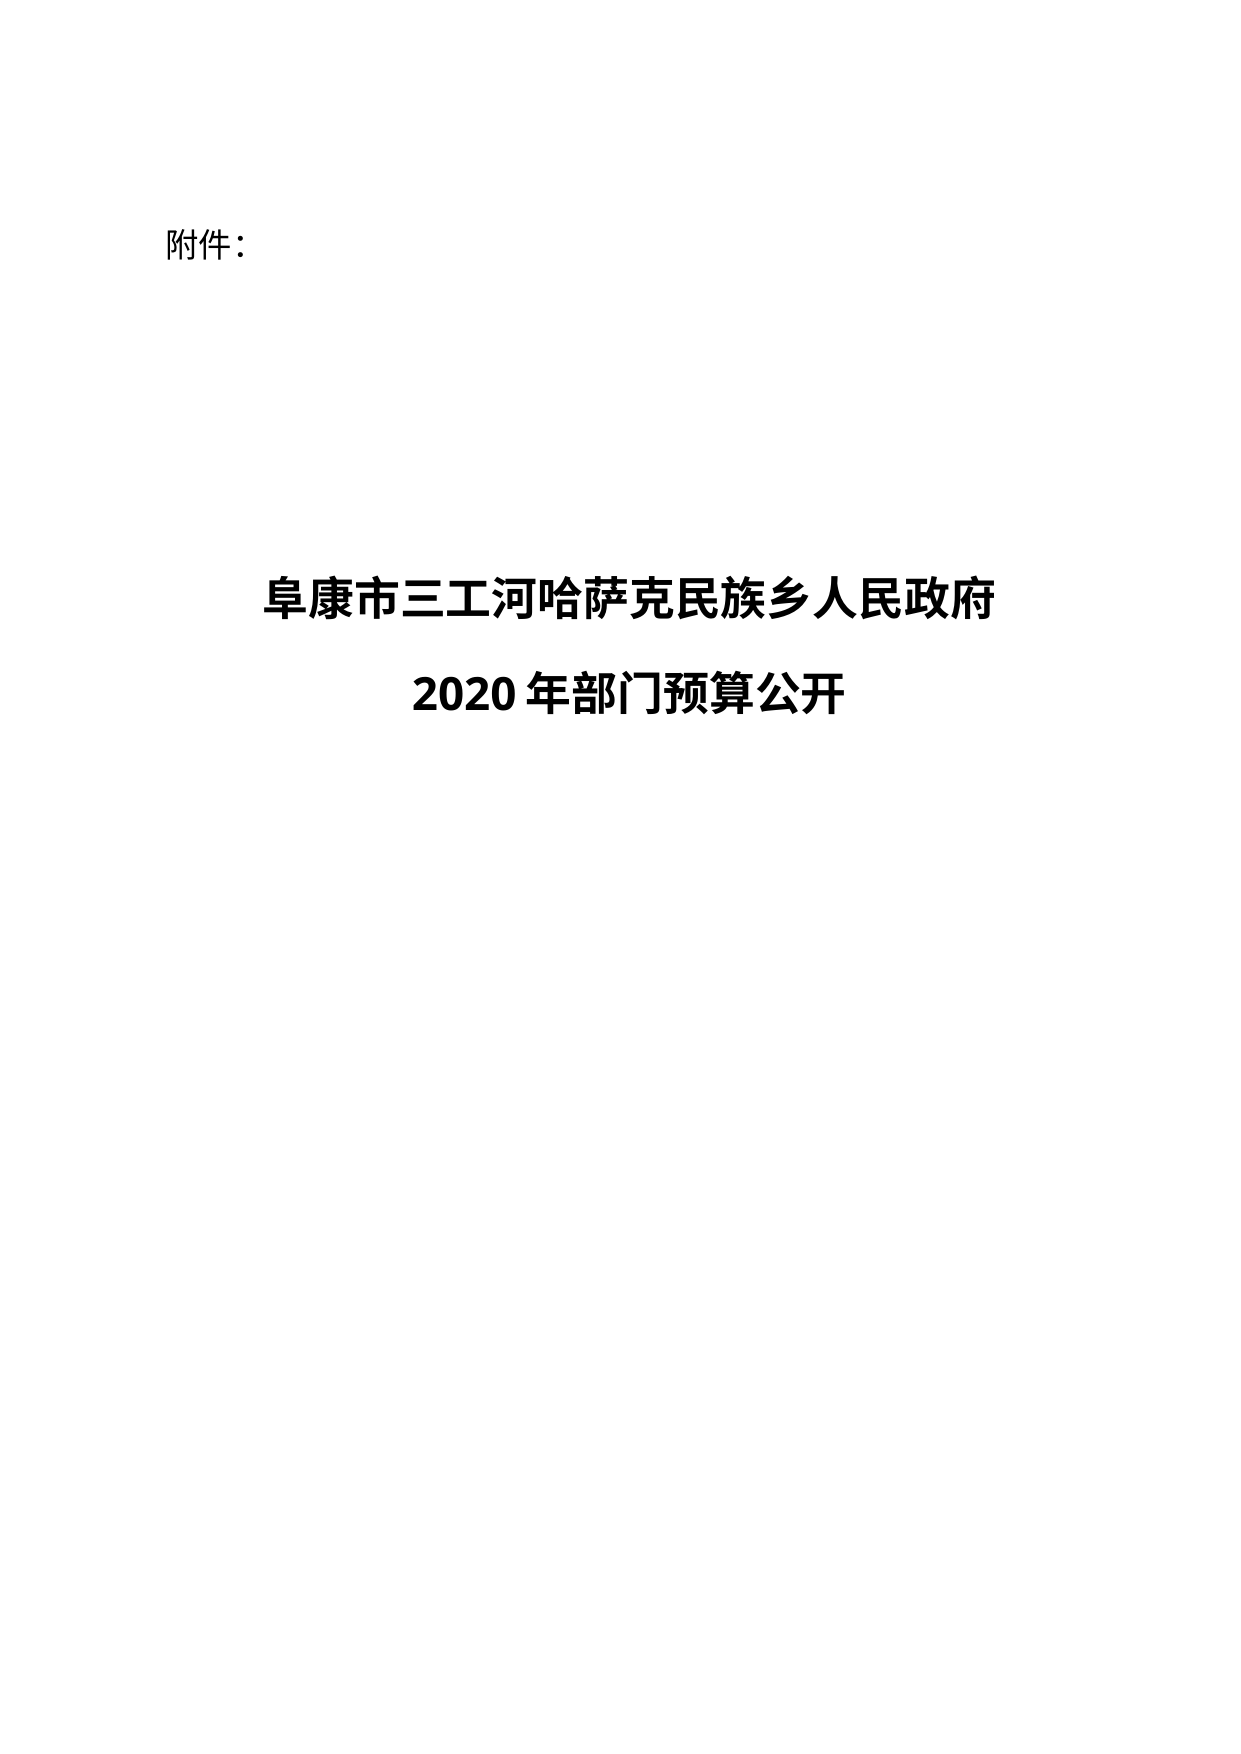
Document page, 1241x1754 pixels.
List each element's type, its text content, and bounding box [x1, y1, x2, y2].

text 阜康市三工河哈萨克民族乡人民政府 [165, 562, 1092, 628]
text 2020年部门预算公开 [165, 657, 1092, 724]
text 附件： [165, 218, 1092, 267]
